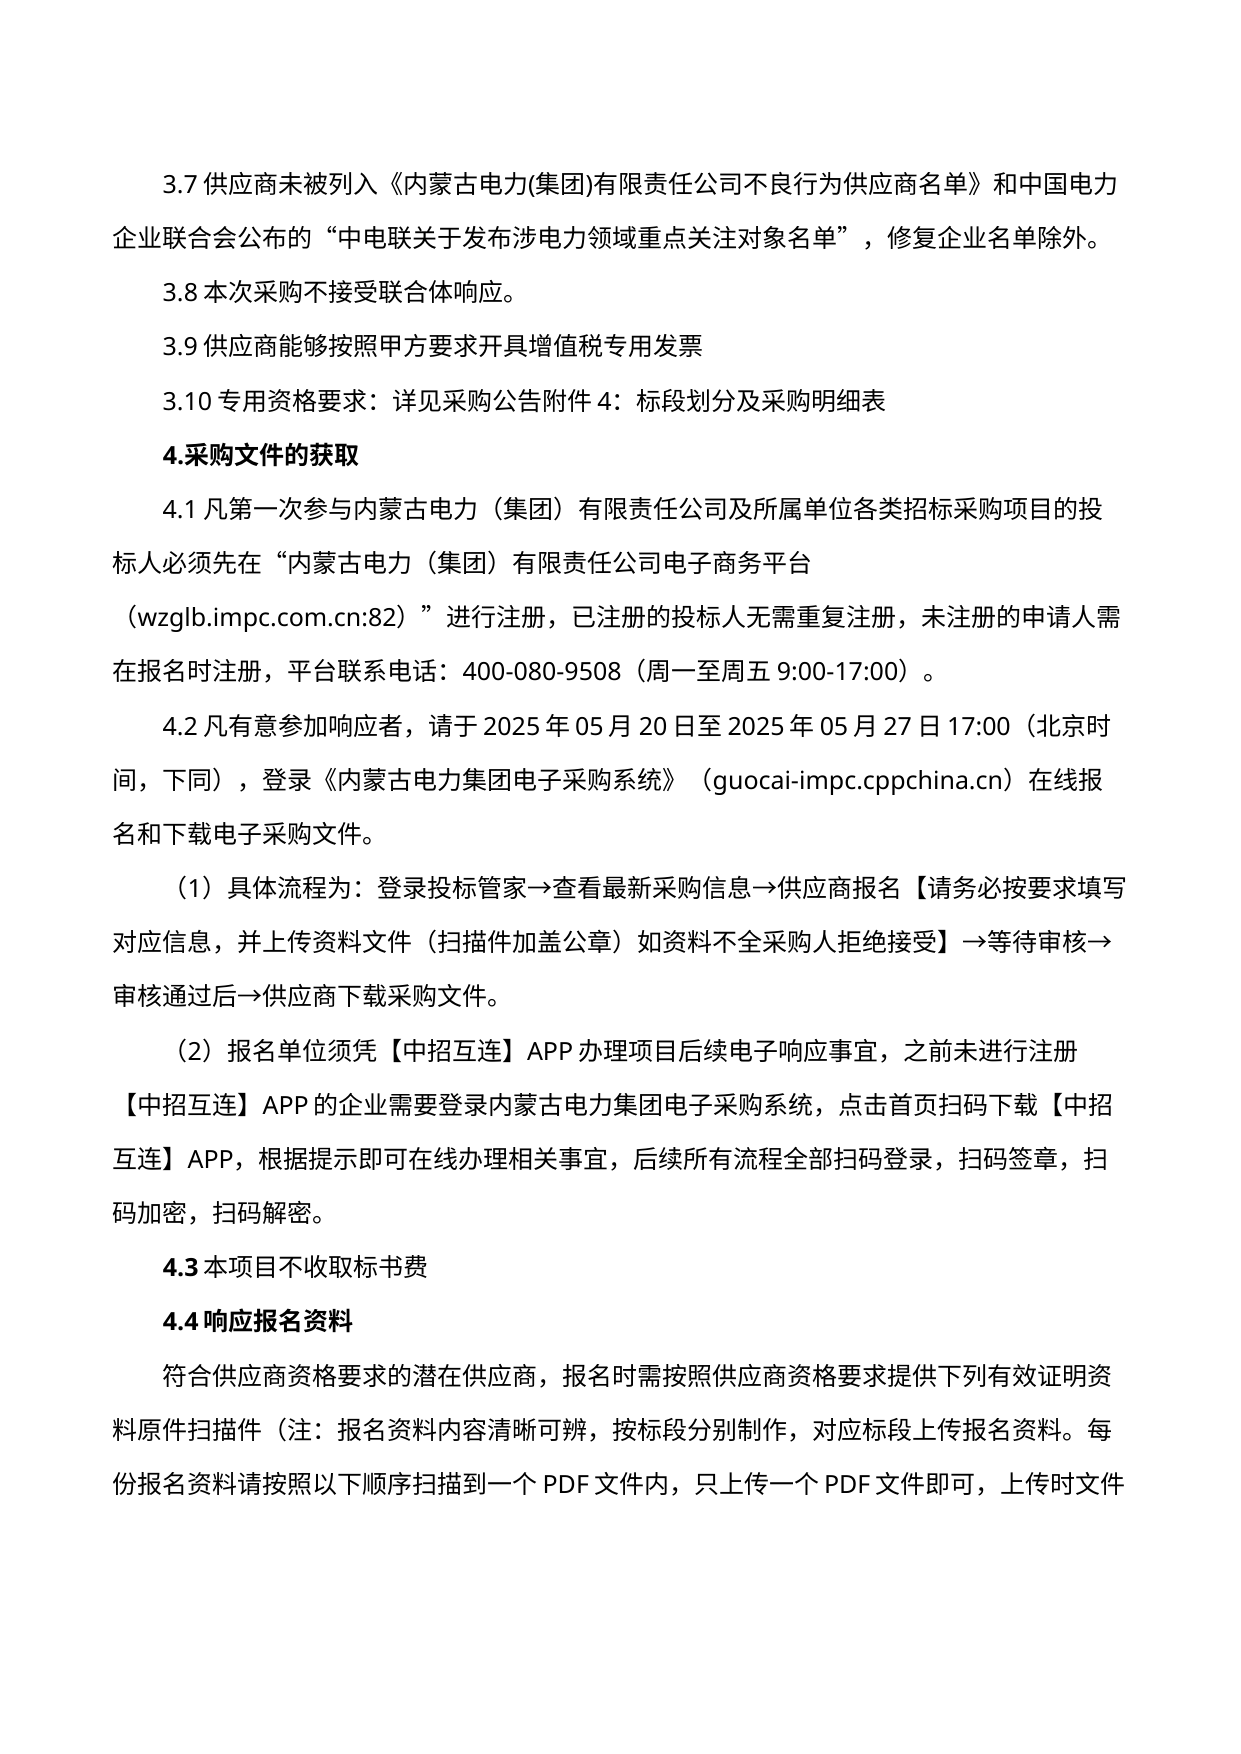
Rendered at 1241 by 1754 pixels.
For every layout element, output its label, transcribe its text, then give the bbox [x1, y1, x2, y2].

text （2）报名单位须凭【中招互连】APP办理项目后续电子响应事宜，之前未进行注册【中招互连】APP的企业需要登录内蒙古电力集团电子采购系统，点击首页扫码下载【中招互连】APP，根据提示即可在线办理相关事宜，后续所有流程全部扫码登录，扫码签章，扫码加密，扫码解密。 [112, 1017, 1128, 1233]
text 3.7供应商未被列入《内蒙古电力(集团)有限责任公司不良行为供应商名单》和中国电力企业联合会公布的“中电联关于发布涉电力领域重点关注对象名单”，修复企业名单除外。 [112, 150, 1128, 258]
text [112, 1342, 1128, 1504]
text 4.4响应报名资料 [112, 1287, 1128, 1342]
text 4.1凡第一次参与内蒙古电力（集团）有限责任公司及所属单位各类招标采购项目的投标人必须先在“内蒙古电力（集团）有限责任公司电子商务平台（wzglb.impc.com.cn:82）”进行注册，已注册的投标人无需重复注册，未注册的申请人需在报名时注册，平台联系电话：400-080-9508（周一至周五9:00-17:00）。 [112, 475, 1128, 692]
text 4.3本项目不收取标书费 [112, 1233, 1128, 1287]
text 4.采购文件的获取 [112, 421, 1128, 475]
text 3.9供应商能够按照甲方要求开具增值税专用发票 [112, 312, 1128, 367]
text 3.8本次采购不接受联合体响应。 [112, 258, 1128, 312]
text 3.10专用资格要求：详见采购公告附件4：标段划分及采购明细表 [112, 367, 1128, 421]
text （1）具体流程为：登录投标管家→查看最新采购信息→供应商报名【请务必按要求填写对应信息，并上传资料文件（扫描件加盖公章）如资料不全采购人拒绝接受】→等待审核→审核通过后→供应商下载采购文件。 [112, 854, 1128, 1017]
text 4.2凡有意参加响应者，请于2025年05月20日至2025年05月27日17:00（北京时间，下同），登录《内蒙古电力集团电子采购系统》（guocai-impc.cppchina.cn）在线报名和下载电子采购文件。 [112, 692, 1128, 854]
